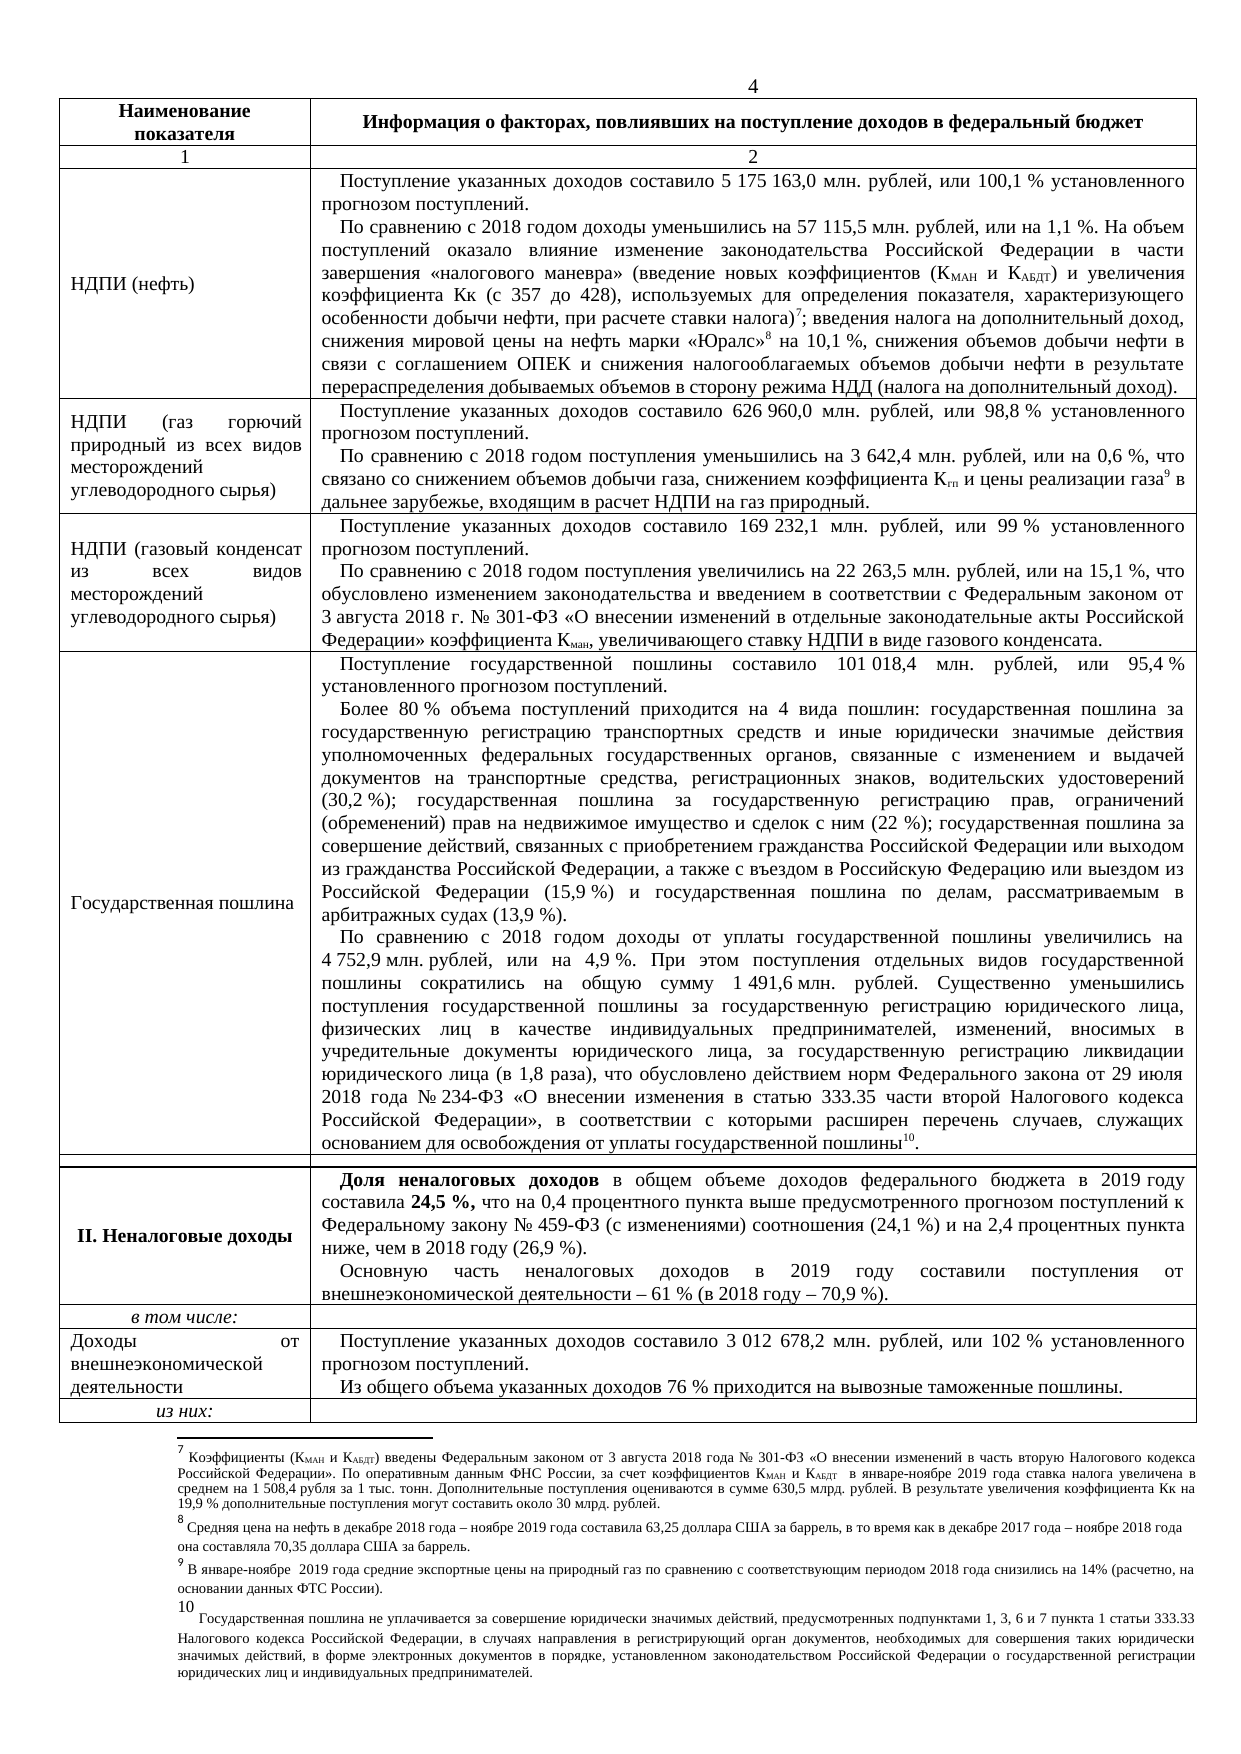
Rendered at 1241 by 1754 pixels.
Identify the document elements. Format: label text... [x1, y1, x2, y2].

table_cell Поступление указанных доходов составило 3 012 678,2 млн. рублей, или 102 % установленного прогнозом поступлений. Из общего объема указанных доходов 76 % приходится на вывозные таможенные пошлины. [311, 1329, 1196, 1398]
table_cell II. Неналоговые доходы [60, 1168, 310, 1304]
table_cell в том числе: [60, 1305, 310, 1328]
table_cell [311, 1399, 1196, 1422]
table_cell 1 [60, 146, 310, 168]
table_cell Доходы от внешнеэкономической деятельности [60, 1329, 310, 1398]
table_cell НДПИ (газ горючий природный из всех видов месторождений углеводородного сырья) [60, 399, 310, 513]
table_cell Поступление указанных доходов составило 5 175 163,0 млн. рублей, или 100,1 % установленного прогнозом поступлений. По сравнению с 2018 годом доходы уменьшились на 57 115,5 млн. рублей, или на 1,1 %. На объем поступлений оказало влияние изменение законодательства Российской Федерации в части завершения «налогового маневра» (введение новых коэффициентов (КМАН и КАБДТ) и увеличения коэффициента Кк (с 357 до 428), используемых для определения показателя, характеризующего особенности добычи нефти, при расчете ставки налога); введения налога на дополнительный доход, снижения мировой цены на нефть марки «Юралс» на 10,1 %, снижения объемов добычи нефти в связи с соглашением ОПЕК и снижения налогооблагаемых объемов добычи нефти в результате перераспределения добываемых объемов в сторону режима НДД (налога на дополнительный доход). [311, 169, 1196, 397]
table_cell Поступление государственной пошлины составило 101 018,4 млн. рублей, или 95,4 % установленного прогнозом поступлений. Более 80 % объема поступлений приходится на 4 вида пошлин: государственная пошлина за государственную регистрацию транспортных средств и иные юридически значимые действия уполномоченных федеральных государственных органов, связанные с изменением и выдачей документов на транспортные средства, регистрационных знаков, водительских удостоверений (30,2 %); государственная пошлина за государственную регистрацию прав, ограничений (обременений) прав на недвижимое имущество и сделок с ним (22 %); государственная пошлина за совершение действий, связанных с приобретением гражданства Российской Федерации или выходом из гражданства Российской Федерации, а также с въездом в Российскую Федерацию или выездом из Российской Федерации (15,9 %) и государственная пошлина по делам, рассматриваемым в арбитражных судах (13,9 %). По сравнению с 2018 годом доходы от уплаты государственной пошлины увеличились на 4 752,9 млн. рублей, или на 4,9 %. При этом поступления отдельных видов государственной пошлины сократились на общую сумму 1 491,6 млн. рублей. Существенно уменьшились поступления государственной пошлины за государственную регистрацию юридического лица, физических лиц в качестве индивидуальных предпринимателей, изменений, вносимых в учредительные документы юридического лица, за государственную регистрацию ликвидации юридического лица (в 1,8 раза), что обусловлено действием норм Федерального закона от 29 июля 2018 года № 234-ФЗ «О внесении изменения в статью 333.35 части второй Налогового кодекса Российской Федерации», в соответствии с которыми расширен перечень случаев, служащих основанием для освобождения от уплаты государственной пошлины. [311, 652, 1196, 1153]
table_cell Поступление указанных доходов составило 626 960,0 млн. рублей, или 98,8 % установленного прогнозом поступлений. По сравнению с 2018 годом поступления уменьшились на 3 642,4 млн. рублей, или на 0,6 %, что связано со снижением объемов добычи газа, снижением коэффициента Кгп и цены реализации газа в дальнее зарубежье, входящим в расчет НДПИ на газ природный. [311, 399, 1196, 513]
table_cell Доля неналоговых доходов в общем объеме доходов федерального бюджета в 2019 году составила 24,5 %, что на 0,4 процентного пункта выше предусмотренного прогнозом поступлений к Федеральному закону № 459-ФЗ (с изменениями) соотношения (24,1 %) и на 2,4 процентных пункта ниже, чем в 2018 году (26,9 %). Основную часть неналоговых доходов в 2019 году составили поступления от внешнеэкономической деятельности – 61 % (в 2018 году – 70,9 %). [311, 1168, 1196, 1304]
table_cell Государственная пошлина [60, 652, 310, 1153]
table_cell Поступление указанных доходов составило 169 232,1 млн. рублей, или 99 % установленного прогнозом поступлений. По сравнению с 2018 годом поступления увеличились на 22 263,5 млн. рублей, или на 15,1 %, что обусловлено изменением законодательства и введением в соответствии с Федеральным законом от 3 августа 2018 г. № 301-ФЗ «О внесении изменений в отдельные законодательные акты Российской Федерации» коэффициента Кман, увеличивающего ставку НДПИ в виде газового конденсата. [311, 514, 1196, 651]
table_cell из них: [60, 1399, 310, 1422]
table_cell 2 [311, 146, 1196, 168]
table_cell [60, 1155, 310, 1166]
table_cell НДПИ (газовый конденсат из всех видов месторождений углеводородного сырья) [60, 514, 310, 651]
table_cell [311, 1305, 1196, 1328]
table_cell НДПИ (нефть) [60, 169, 310, 397]
table_header Информация о факторах, повлиявших на поступление доходов в федеральный бюджет [311, 99, 1196, 144]
table_header Наименование показателя [60, 99, 310, 144]
table_cell [311, 1155, 1196, 1166]
